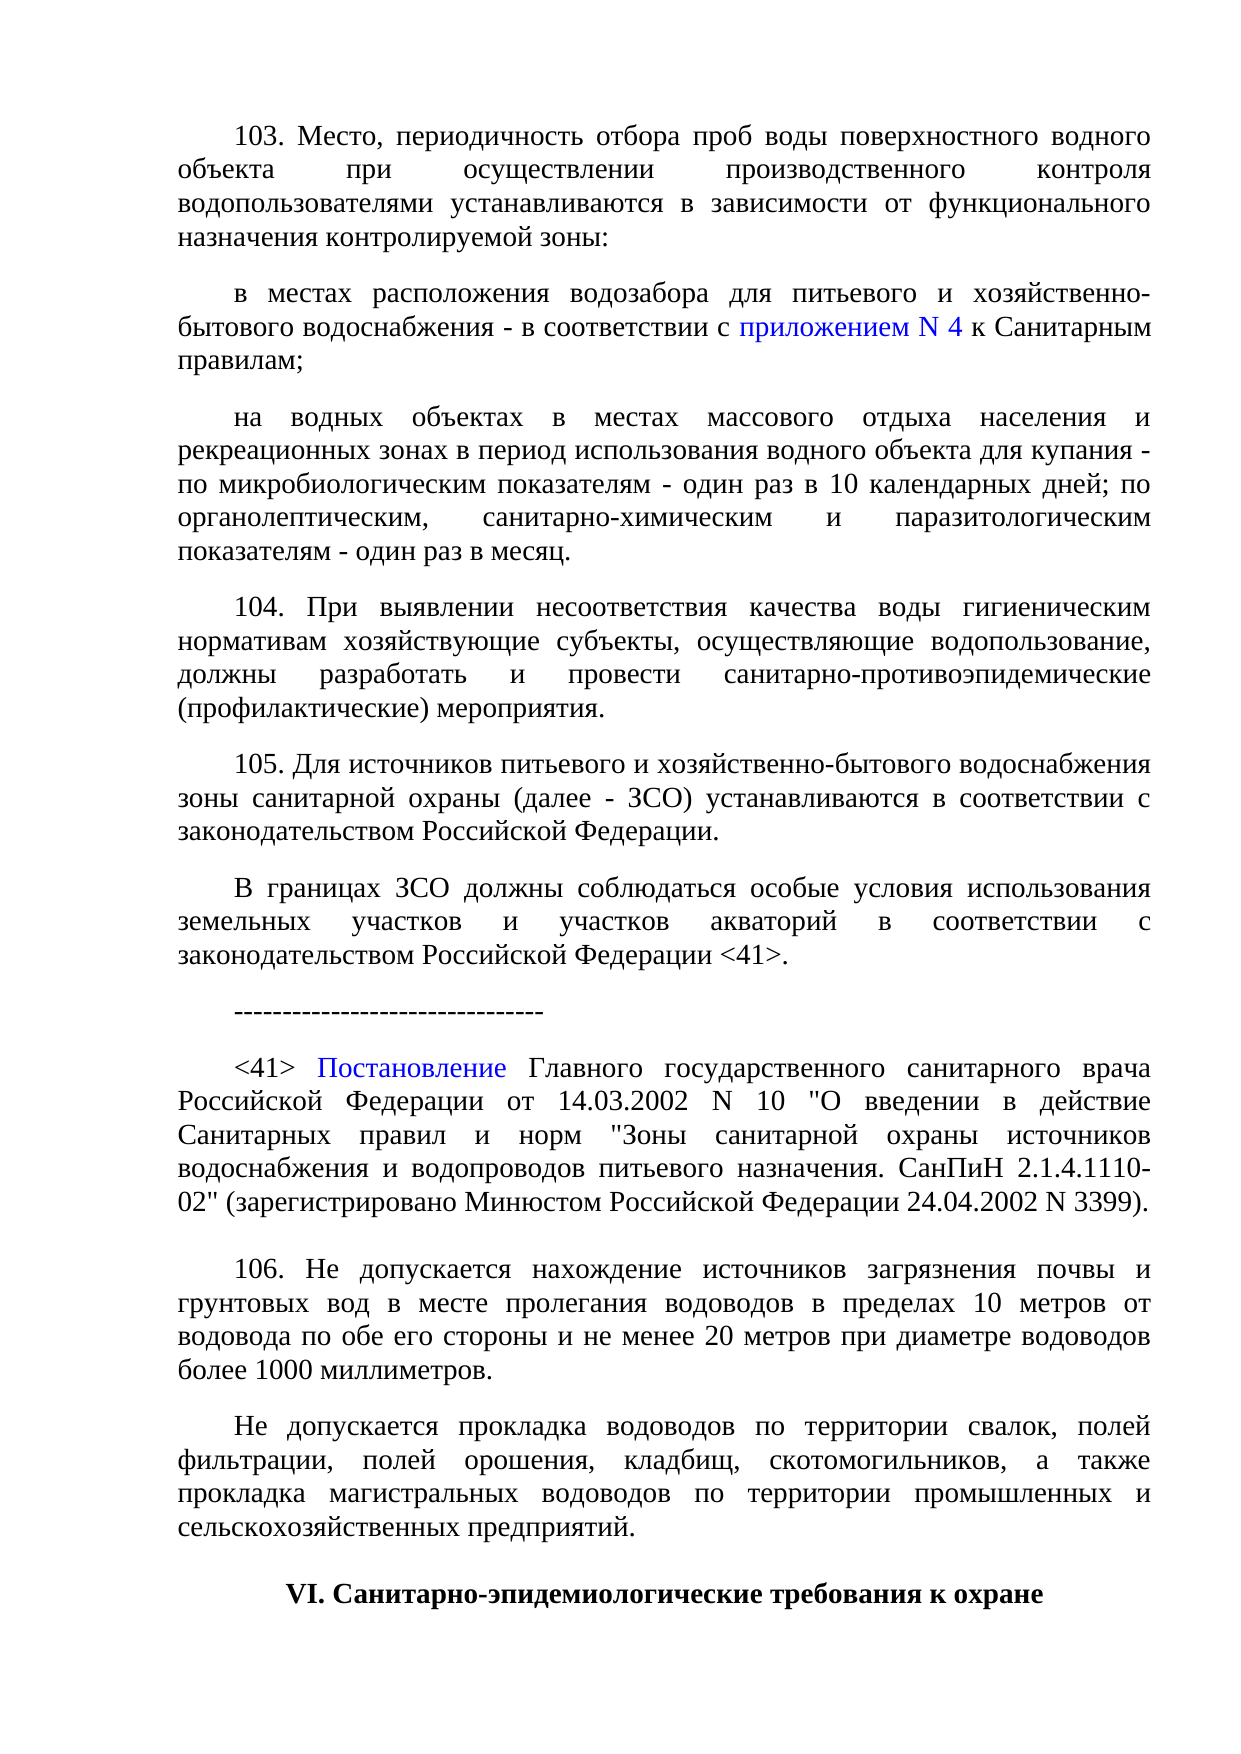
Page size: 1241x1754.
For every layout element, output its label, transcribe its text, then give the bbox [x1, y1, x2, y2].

text 105. Для источников питьевого и хозяйственно-бытового водоснабжения зоны санитарной охраны (далее - ЗСО) устанавливаются в соответствии с законодательством Российской Федерации. [177, 746, 1152, 847]
text 104. При выявлении несоответствия качества воды гигиеническим нормативам хозяйствующие субъекты, осуществляющие водопользование, должны разработать и провести санитарно-противоэпидемические (профилактические) мероприятия. [177, 589, 1152, 723]
text -------------------------------- [177, 993, 1152, 1027]
text 103. Место, периодичность отбора проб воды поверхностного водного объекта при осуществлении производственного контроля водопользователями устанавливаются в зависимости от функционального назначения контролируемой зоны: [177, 118, 1152, 252]
text на водных объектах в местах массового отдыха населения и рекреационных зонах в период использования водного объекта для купания - по микробиологическим показателям - один раз в 10 календарных дней; по органолептическим, санитарно-химическим и паразитологическим показателям - один раз в месяц. [177, 399, 1152, 566]
text <41> Постановление Главного государственного санитарного врача Российской Федерации от 14.03.2002 N 10 "О введении в действие Санитарных правил и норм "Зоны санитарной охраны источников водоснабжения и водопроводов питьевого назначения. СанПиН 2.1.4.1110-02" (зарегистрировано Минюстом Российской Федерации 24.04.2002 N 3399). [177, 1050, 1152, 1218]
text В границах ЗСО должны соблюдаться особые условия использования земельных участков и участков акваторий в соответствии с законодательством Российской Федерации <41>. [177, 870, 1152, 971]
text 106. Не допускается нахождение источников загрязнения почвы и грунтовых вод в месте пролегания водоводов в пределах 10 метров от водовода по обе его стороны и не менее 20 метров при диаметре водоводов более 1000 миллиметров. [177, 1251, 1152, 1385]
text Не допускается прокладка водоводов по территории свалок, полей фильтрации, полей орошения, кладбищ, скотомогильников, а также прокладка магистральных водоводов по территории промышленных и сельскохозяйственных предприятий. [177, 1408, 1152, 1542]
title VI. Санитарно-эпидемиологические требования к охране [177, 1576, 1152, 1609]
text в местах расположения водозабора для питьевого и хозяйственно-бытового водоснабжения - в соответствии с приложением N 4 к Санитарным правилам; [177, 275, 1152, 376]
